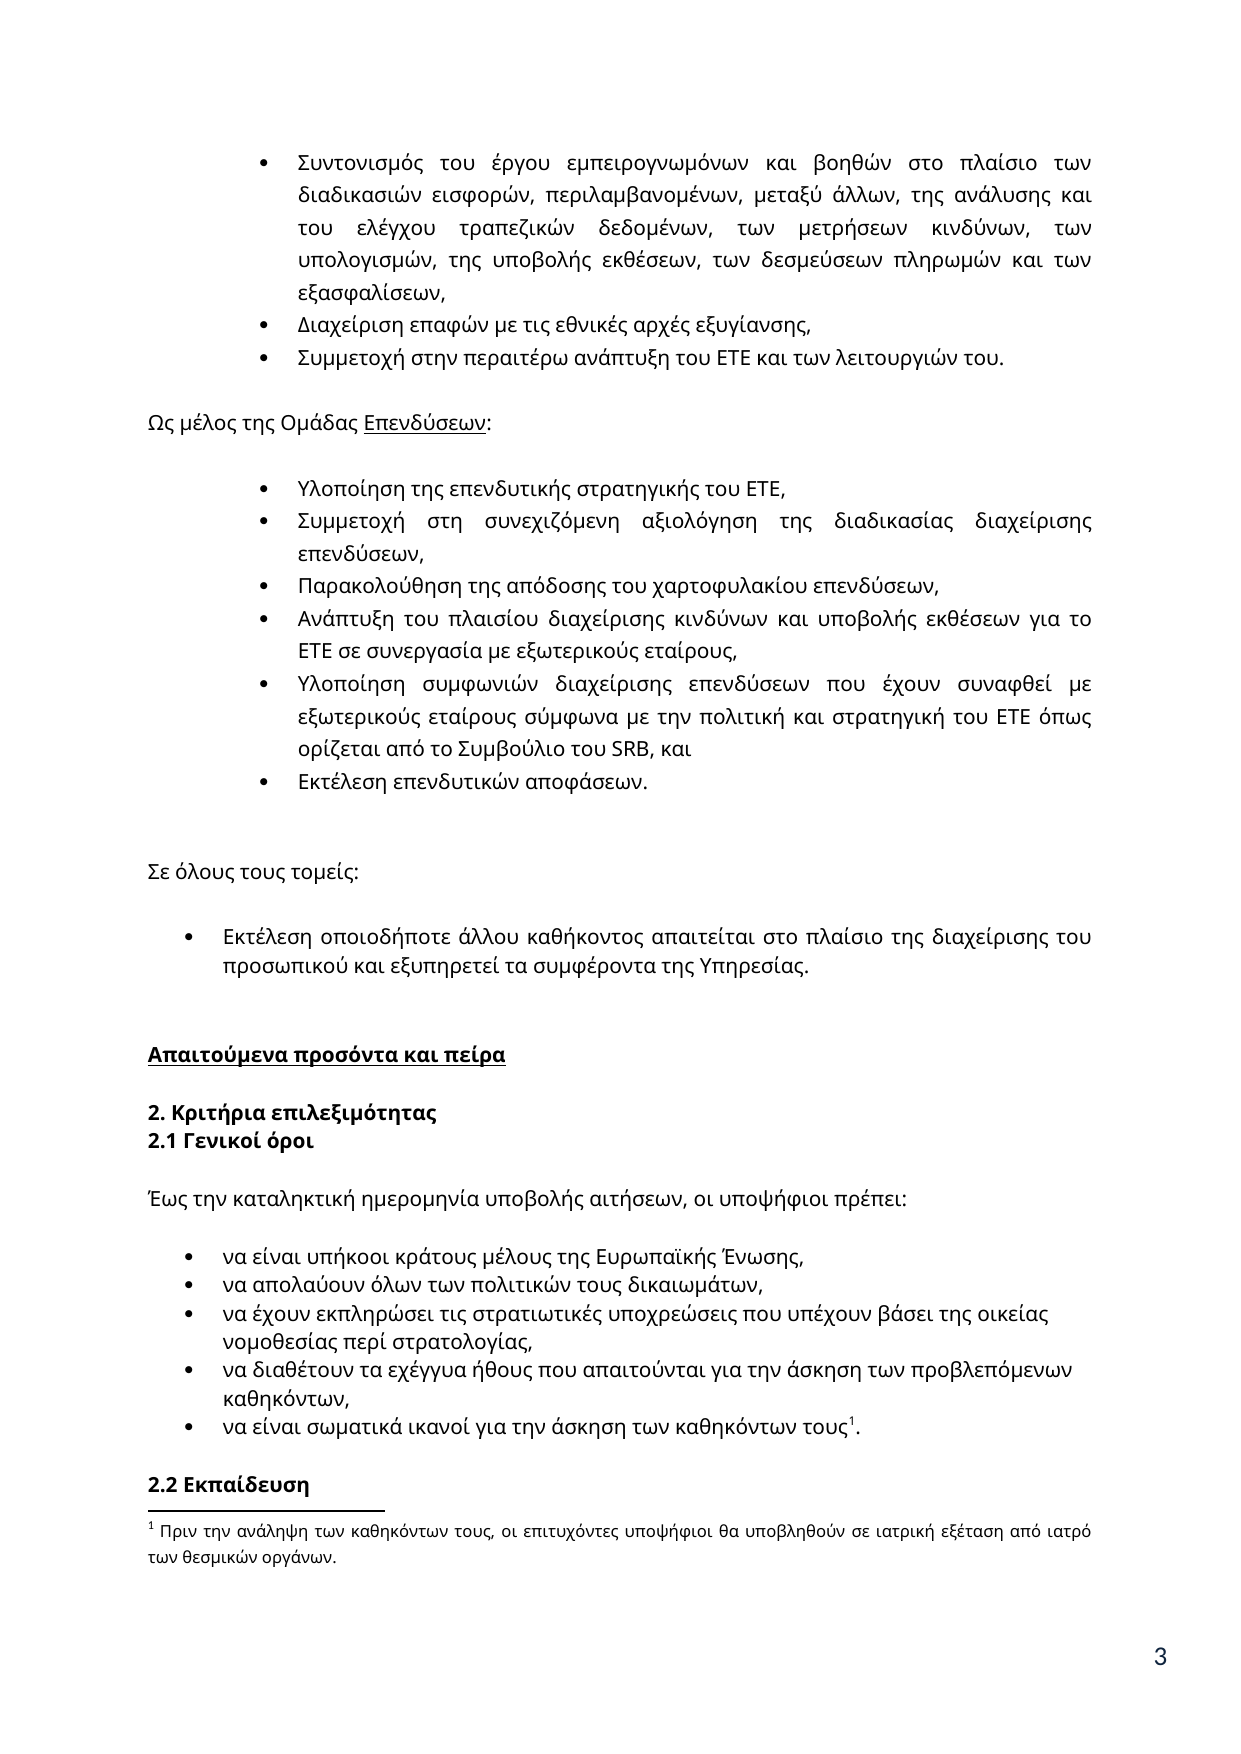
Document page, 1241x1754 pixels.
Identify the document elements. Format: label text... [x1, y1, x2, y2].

list Συμμετοχή στην περαιτέρω ανάπτυξη του ΕΤΕ και των λειτουργιών του. [260, 343, 1093, 372]
list Συμμετοχή στη συνεχιζόμενη αξιολόγηση της διαδικασίας διαχείρισης επενδύσεων, [260, 506, 1093, 567]
list Συντονισμός του έργου εμπειρογνωμόνων και βοηθών στο πλαίσιο των διαδικασιών εισφορών, περιλαμβανομένων, μεταξύ άλλων, της ανάλυσης και του ελέγχου τραπεζικών δεδομένων, των μετρήσεων κινδύνων, των υπολογισμών, της υποβολής εκθέσεων, των δεσμεύσεων πληρωμών και των εξασφαλίσεων, [260, 148, 1093, 306]
list Υλοποίηση της επενδυτικής στρατηγικής του ΕΤΕ, [260, 474, 1093, 502]
list Διαχείριση επαφών με τις εθνικές αρχές εξυγίανσης, [260, 311, 1093, 339]
list να είναι σωματικά ικανοί για την άσκηση των καθηκόντων τους. [185, 1412, 1093, 1441]
subtitle Κριτήρια επιλεξιμότητας [148, 1098, 1093, 1127]
list να απολαύουν όλων των πολιτικών τους δικαιωμάτων, [185, 1270, 1093, 1299]
text Σε όλους τους τομείς: [148, 857, 1093, 886]
subtitle Εκπαίδευση [148, 1470, 1093, 1498]
list Ανάπτυξη του πλαισίου διαχείρισης κινδύνων και υποβολής εκθέσεων για το ΕΤΕ σε συνεργασία με εξωτερικούς εταίρους, [260, 604, 1093, 665]
text Απαιτούμενα προσόντα και πείρα [148, 1041, 1093, 1069]
list να έχουν εκπληρώσει τις στρατιωτικές υποχρεώσεις που υπέχουν βάσει της οικείας νομοθεσίας περί στρατολογίας, [185, 1299, 1093, 1356]
text Έως την καταληκτική ημερομηνία υποβολής αιτήσεων, οι υποψήφιοι πρέπει: [148, 1184, 1093, 1213]
list να είναι υπήκοοι κράτους μέλους της Ευρωπαϊκής Ένωσης, [185, 1242, 1093, 1270]
list Παρακολούθηση της απόδοσης του χαρτοφυλακίου επενδύσεων, [260, 571, 1093, 600]
list Εκτέλεση οποιοδήποτε άλλου καθήκοντος απαιτείται στο πλαίσιο της διαχείρισης του προσωπικού και εξυπηρετεί τα συμφέροντα της Υπηρεσίας. [185, 922, 1093, 979]
text Ως μέλος της Ομάδας Επενδύσεων: [148, 408, 1093, 437]
list να διαθέτουν τα εχέγγυα ήθους που απαιτούνται για την άσκηση των προβλεπόμενων καθηκόντων, [185, 1356, 1093, 1412]
list Υλοποίηση συμφωνιών διαχείρισης επενδύσεων που έχουν συναφθεί με εξωτερικούς εταίρους σύμφωνα με την πολιτική και στρατηγική του ΕΤΕ όπως ορίζεται από το Συμβούλιο του SRB, και [260, 669, 1093, 763]
subtitle Γενικοί όροι [148, 1127, 1093, 1155]
list Εκτέλεση επενδυτικών αποφάσεων. [260, 767, 1093, 796]
